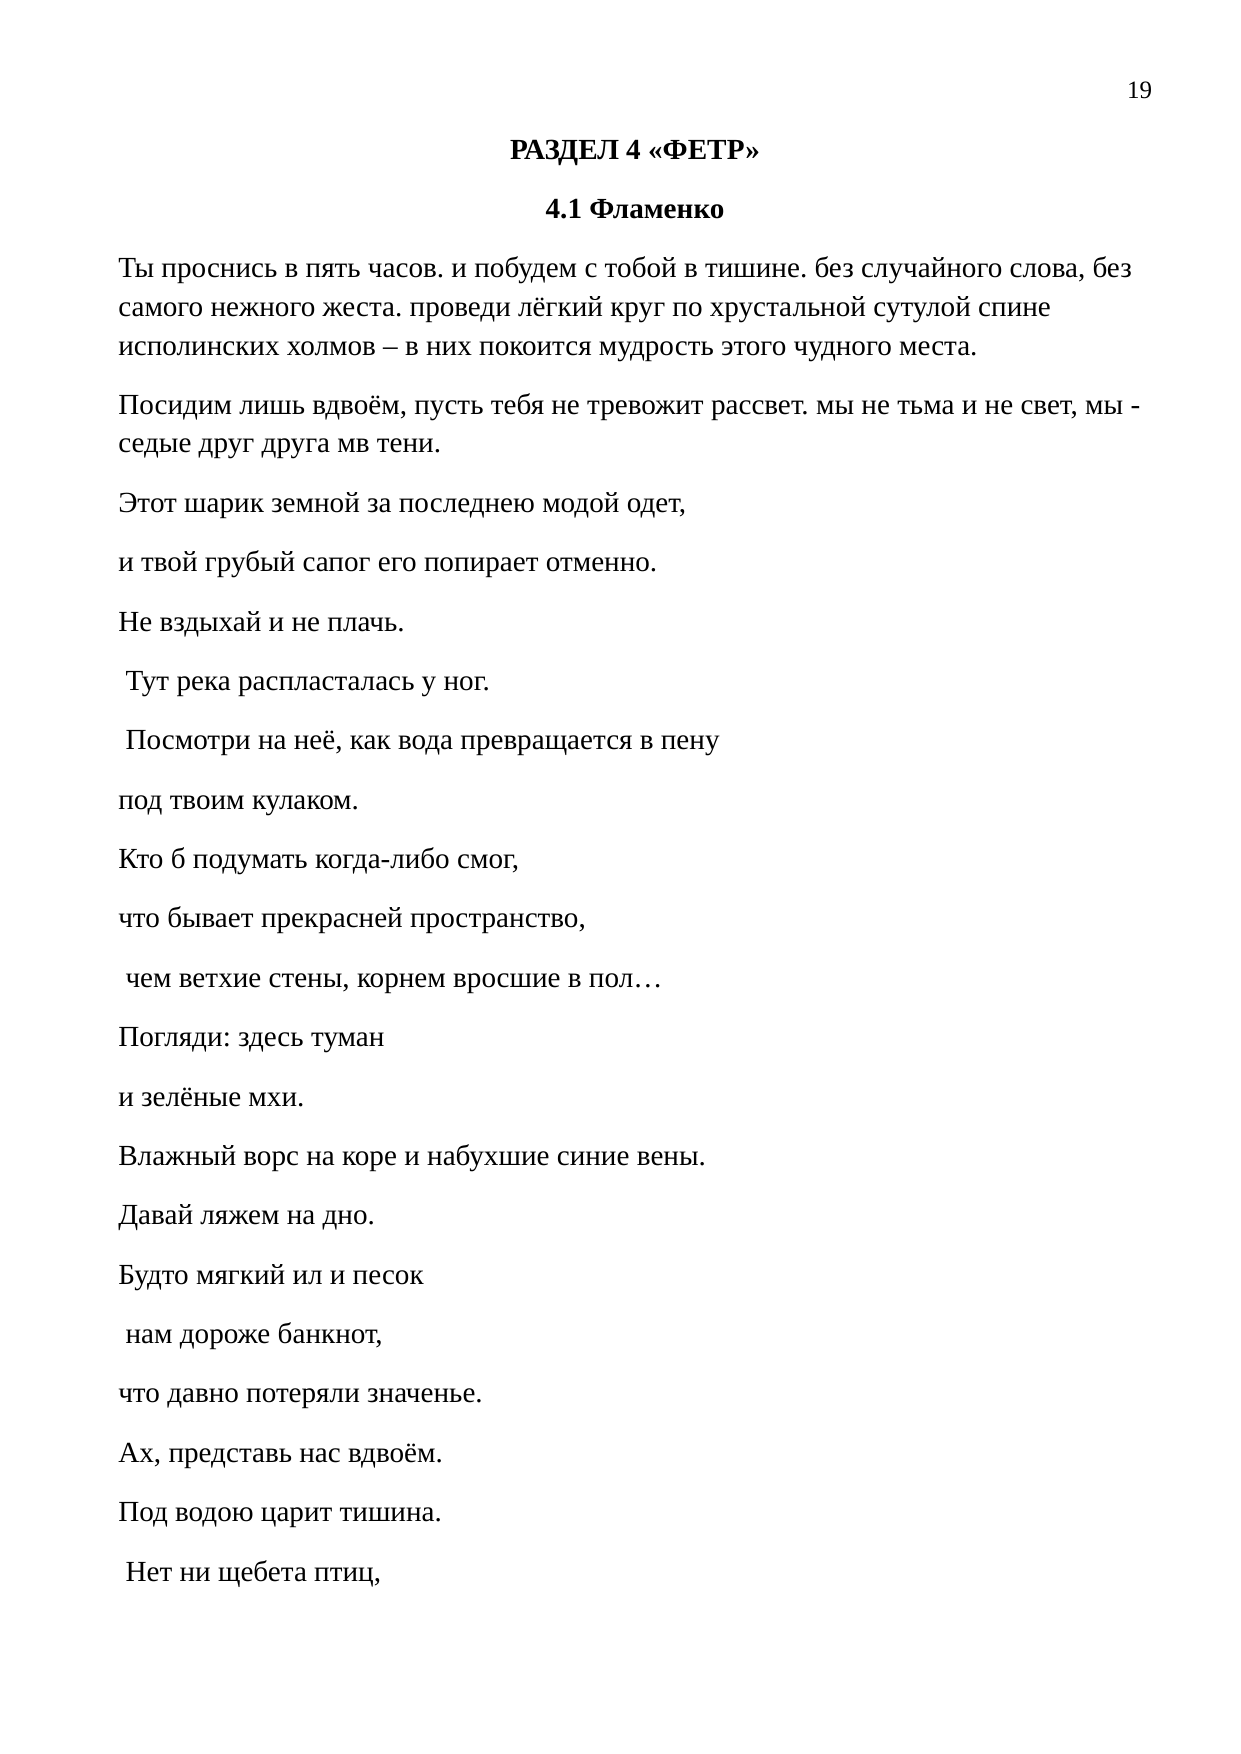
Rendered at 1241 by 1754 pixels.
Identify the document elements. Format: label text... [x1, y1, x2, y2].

text Давай ляжем на дно. [118, 1197, 1152, 1231]
text Не вздыхай и не плачь. [118, 604, 1152, 637]
text и твой грубый сапог его попирает отменно. [118, 544, 1152, 578]
text под твоим кулаком. [118, 782, 1152, 815]
text Влажный ворс на коре и набухшие синие вены. [118, 1138, 1152, 1172]
text Этот шарик земной за последнею модой одет, [118, 485, 1152, 518]
text что бывает прекрасней пространство, [118, 901, 1152, 934]
text Погляди: здесь туман [118, 1019, 1152, 1053]
text Ты проснись в пять часов. и побудем с тобой в тишине. без случайного слова, без самого нежного жеста. проведи лёгкий круг по хрустальной сутулой спине исполинских холмов – в них покоится мудрость этого чудного места. [118, 251, 1152, 361]
text чем ветхие стены, корнем вросшие в пол… [118, 960, 1152, 993]
text РАЗДЕЛ 4 «ФЕТР» [118, 132, 1152, 165]
text Тут река распласталась у ног. [118, 663, 1152, 697]
text Под водою царит тишина. [118, 1494, 1152, 1528]
text Посидим лишь вдвоём, пусть тебя не тревожит рассвет. мы не тьма и не свет, мы - седые друг друга мв тени. [118, 387, 1152, 459]
text Будто мягкий ил и песок [118, 1257, 1152, 1290]
text Ах, представь нас вдвоём. [118, 1435, 1152, 1468]
text Кто б подумать когда-либо смог, [118, 841, 1152, 875]
text и зелёные мхи. [118, 1079, 1152, 1112]
text 4.1 Фламенко [118, 191, 1152, 225]
text Нет ни щебета птиц, [118, 1554, 1152, 1587]
text Посмотри на неё, как вода превращается в пену [118, 722, 1152, 756]
text что давно потеряли значенье. [118, 1376, 1152, 1409]
text нам дороже банкнот, [118, 1316, 1152, 1350]
